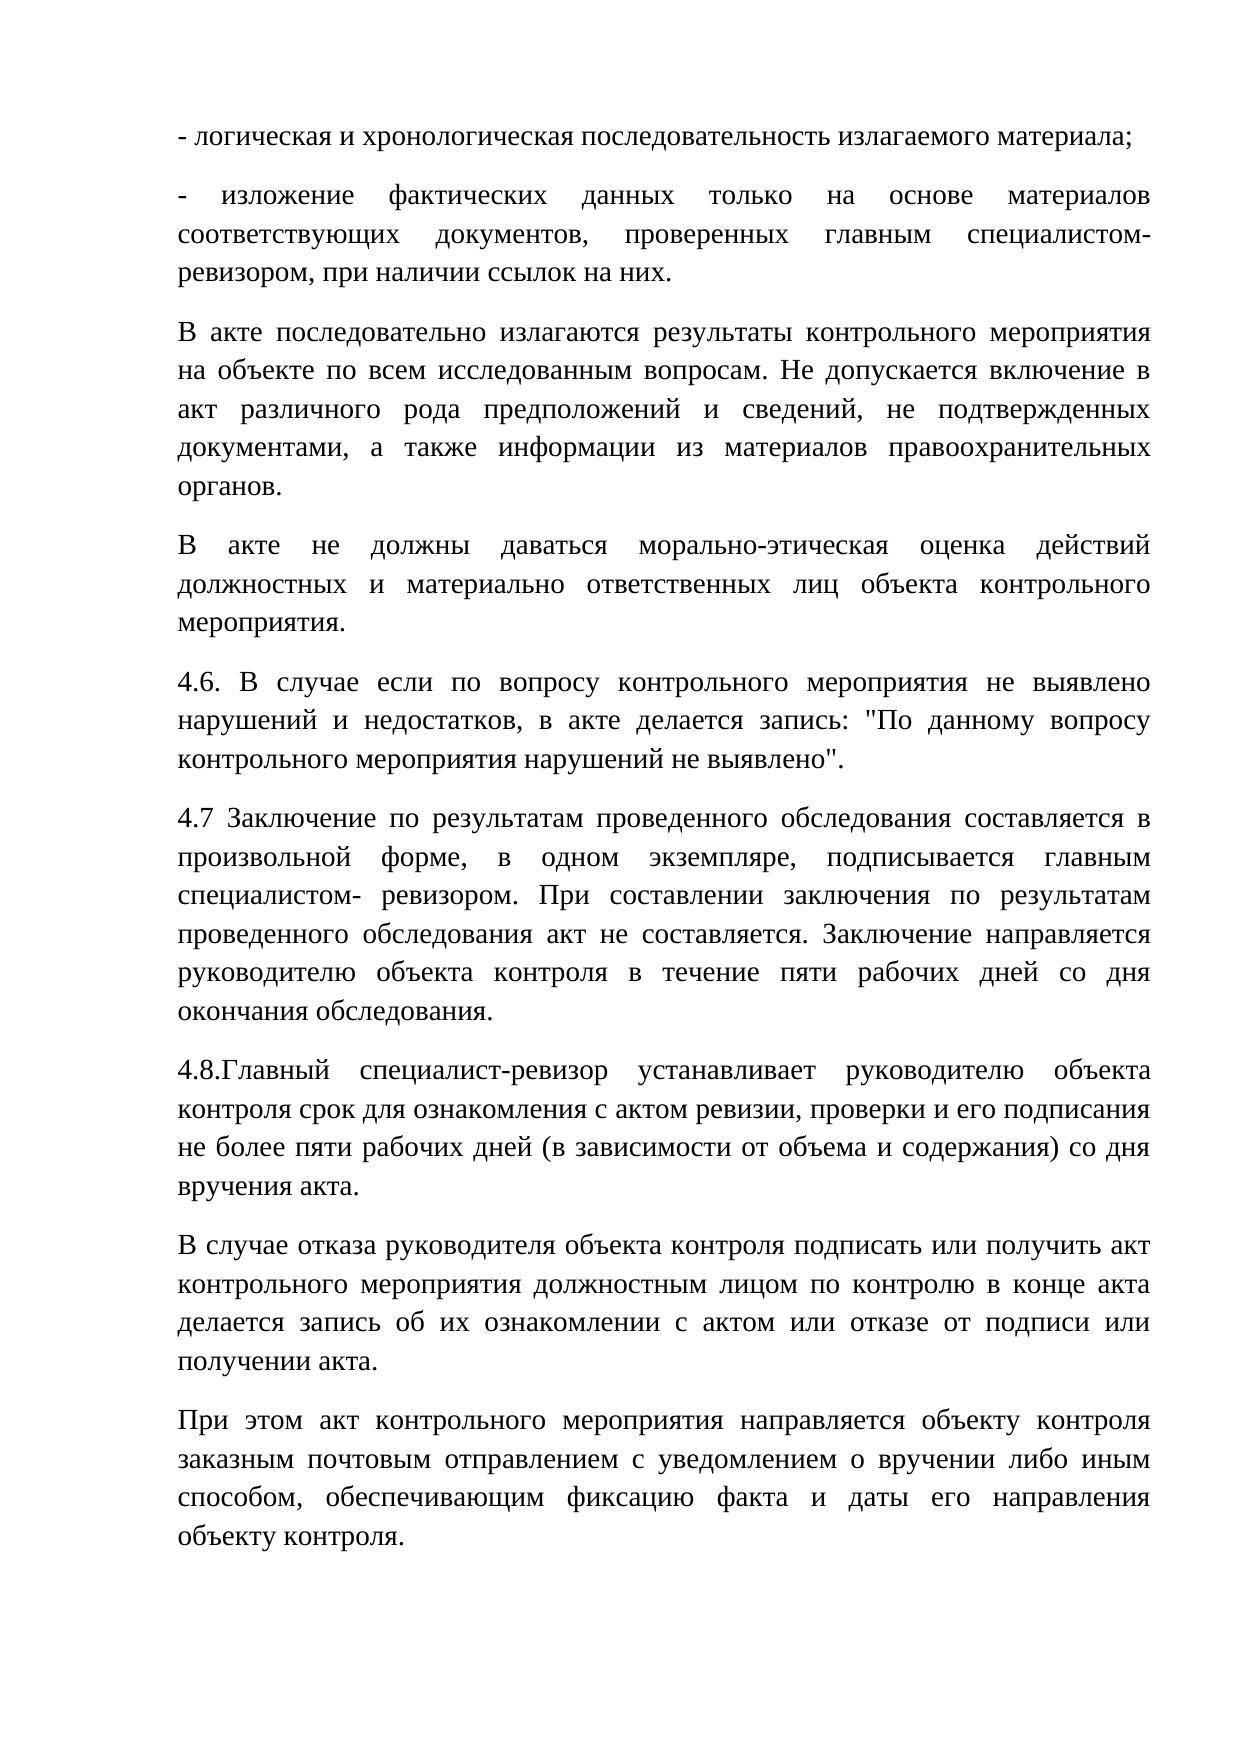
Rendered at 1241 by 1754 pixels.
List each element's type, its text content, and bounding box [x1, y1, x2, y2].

text При этом акт контрольного мероприятия направляется объекту контроля заказным почтовым отправлением с уведомлением о вручении либо иным способом, обеспечивающим фиксацию факта и даты его направления объекту контроля. [177, 1402, 1152, 1552]
text 4.8.Главный специалист-ревизор устанавливает руководителю объекта контроля срок для ознакомления с актом ревизии, проверки и его подписания не более пяти рабочих дней (в зависимости от объема и содержания) со дня вручения акта. [177, 1052, 1152, 1202]
text 4.7 Заключение по результатам проведенного обследования составляется в произвольной форме, в одном экземпляре, подписывается главным специалистом- ревизором. При составлении заключения по результатам проведенного обследования акт не составляется. Заключение направляется руководителю объекта контроля в течение пяти рабочих дней со дня окончания обследования. [177, 800, 1152, 1027]
text В случае отказа руководителя объекта контроля подписать или получить акт контрольного мероприятия должностным лицом по контролю в конце акта делается запись об их ознакомлении с актом или отказе от подписи или получении акта. [177, 1227, 1152, 1377]
text В акте последовательно излагаются результаты контрольного мероприятия на объекте по всем исследованным вопросам. Не допускается включение в акт различного рода предположений и сведений, не подтвержденных документами, а также информации из материалов правоохранительных органов. [177, 314, 1152, 502]
text - изложение фактических данных только на основе материалов соответствующих документов, проверенных главным специалистом-ревизором, при наличии ссылок на них. [177, 177, 1152, 288]
text 4.6. В случае если по вопросу контрольного мероприятия не выявлено нарушений и недостатков, в акте делается запись: "По данному вопросу контрольного мероприятия нарушений не выявлено". [177, 664, 1152, 774]
text В акте не должны даваться морально-этическая оценка действий должностных и материально ответственных лиц объекта контрольного мероприятия. [177, 527, 1152, 638]
text - логическая и хронологическая последовательность излагаемого материала; [177, 118, 1152, 152]
